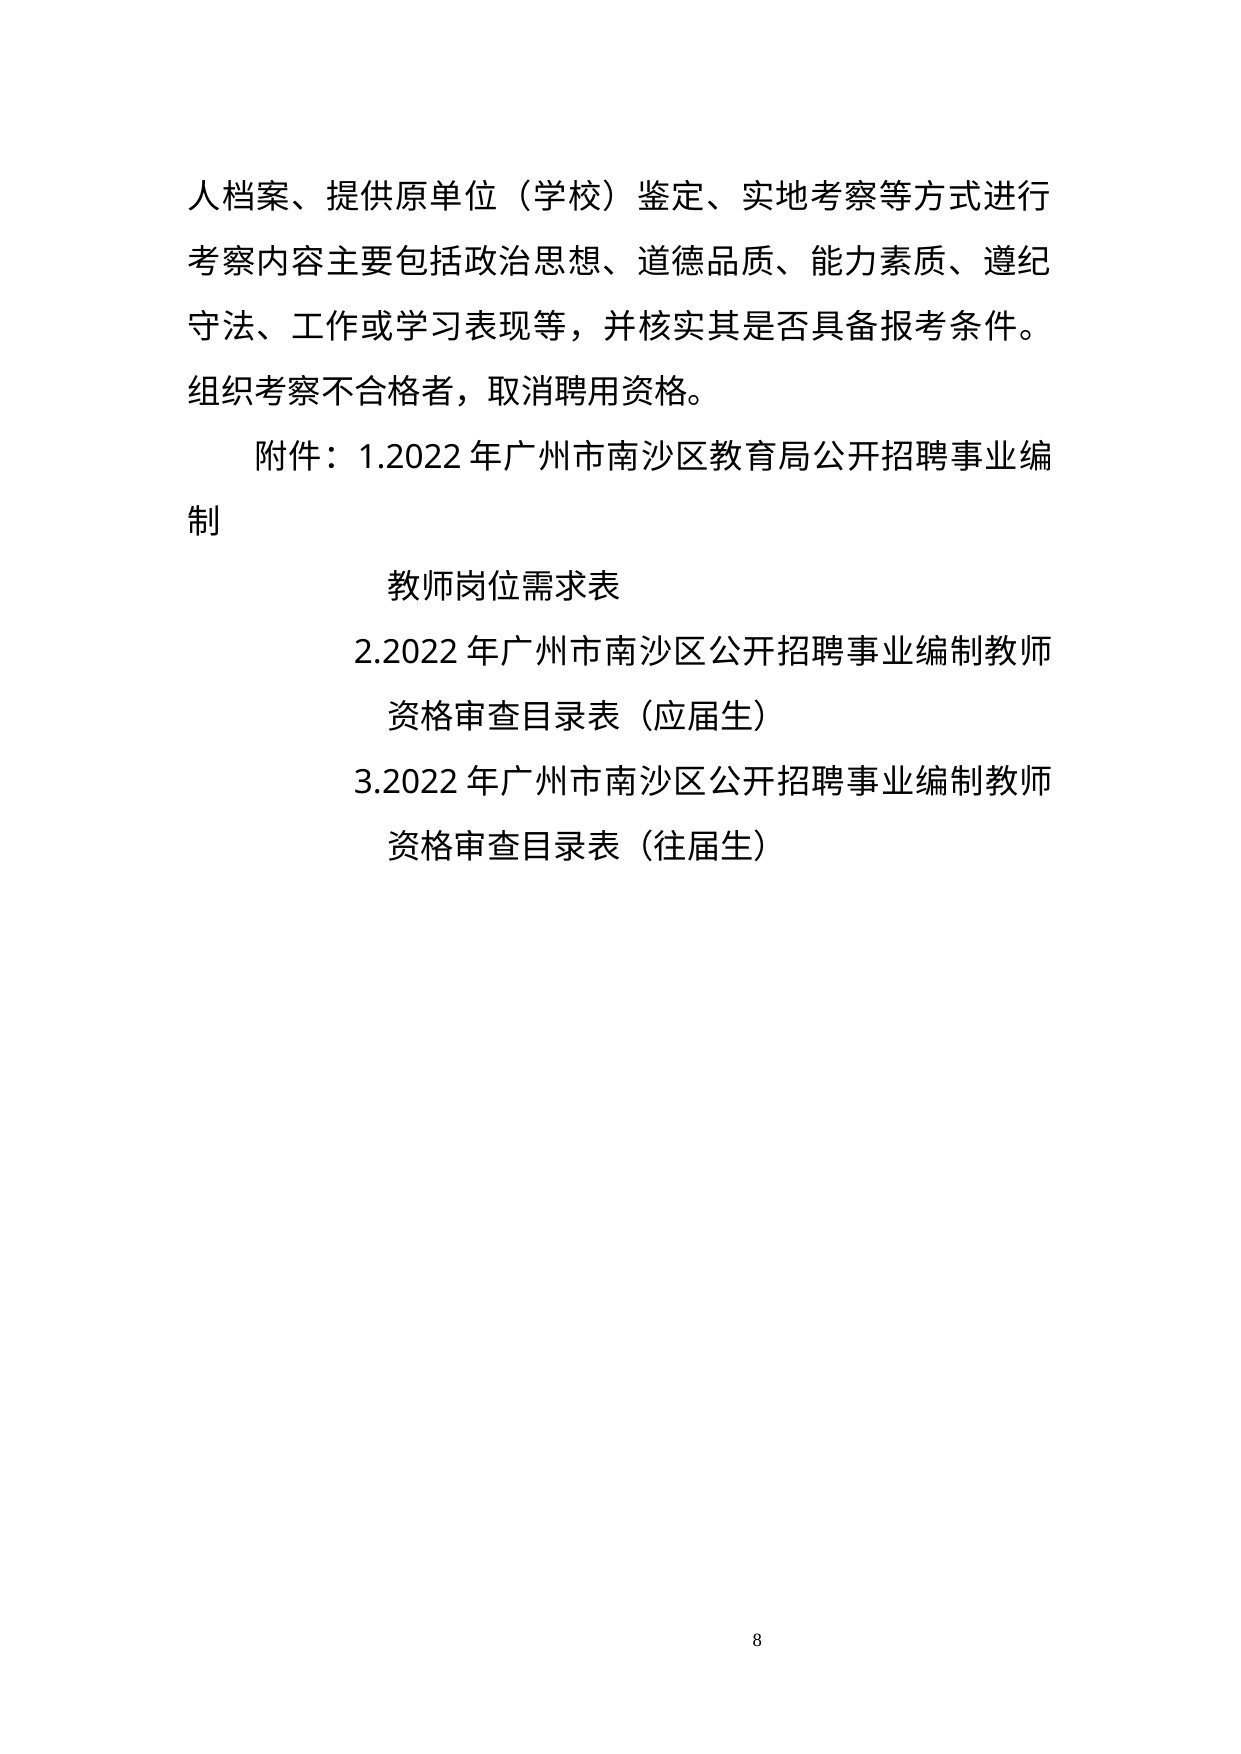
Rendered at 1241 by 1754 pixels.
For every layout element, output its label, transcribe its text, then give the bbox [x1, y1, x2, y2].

text 2.2022年广州市南沙区公开招聘事业编制教师资格审查目录表（应届生） [354, 617, 1053, 747]
text 3.2022年广州市南沙区公开招聘事业编制教师资格审查目录表（往届生） [354, 747, 1053, 877]
text 附件：1.2022年广州市南沙区教育局公开招聘事业编制 [187, 422, 1053, 552]
text 教师岗位需求表 [187, 552, 1053, 617]
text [187, 162, 1053, 422]
